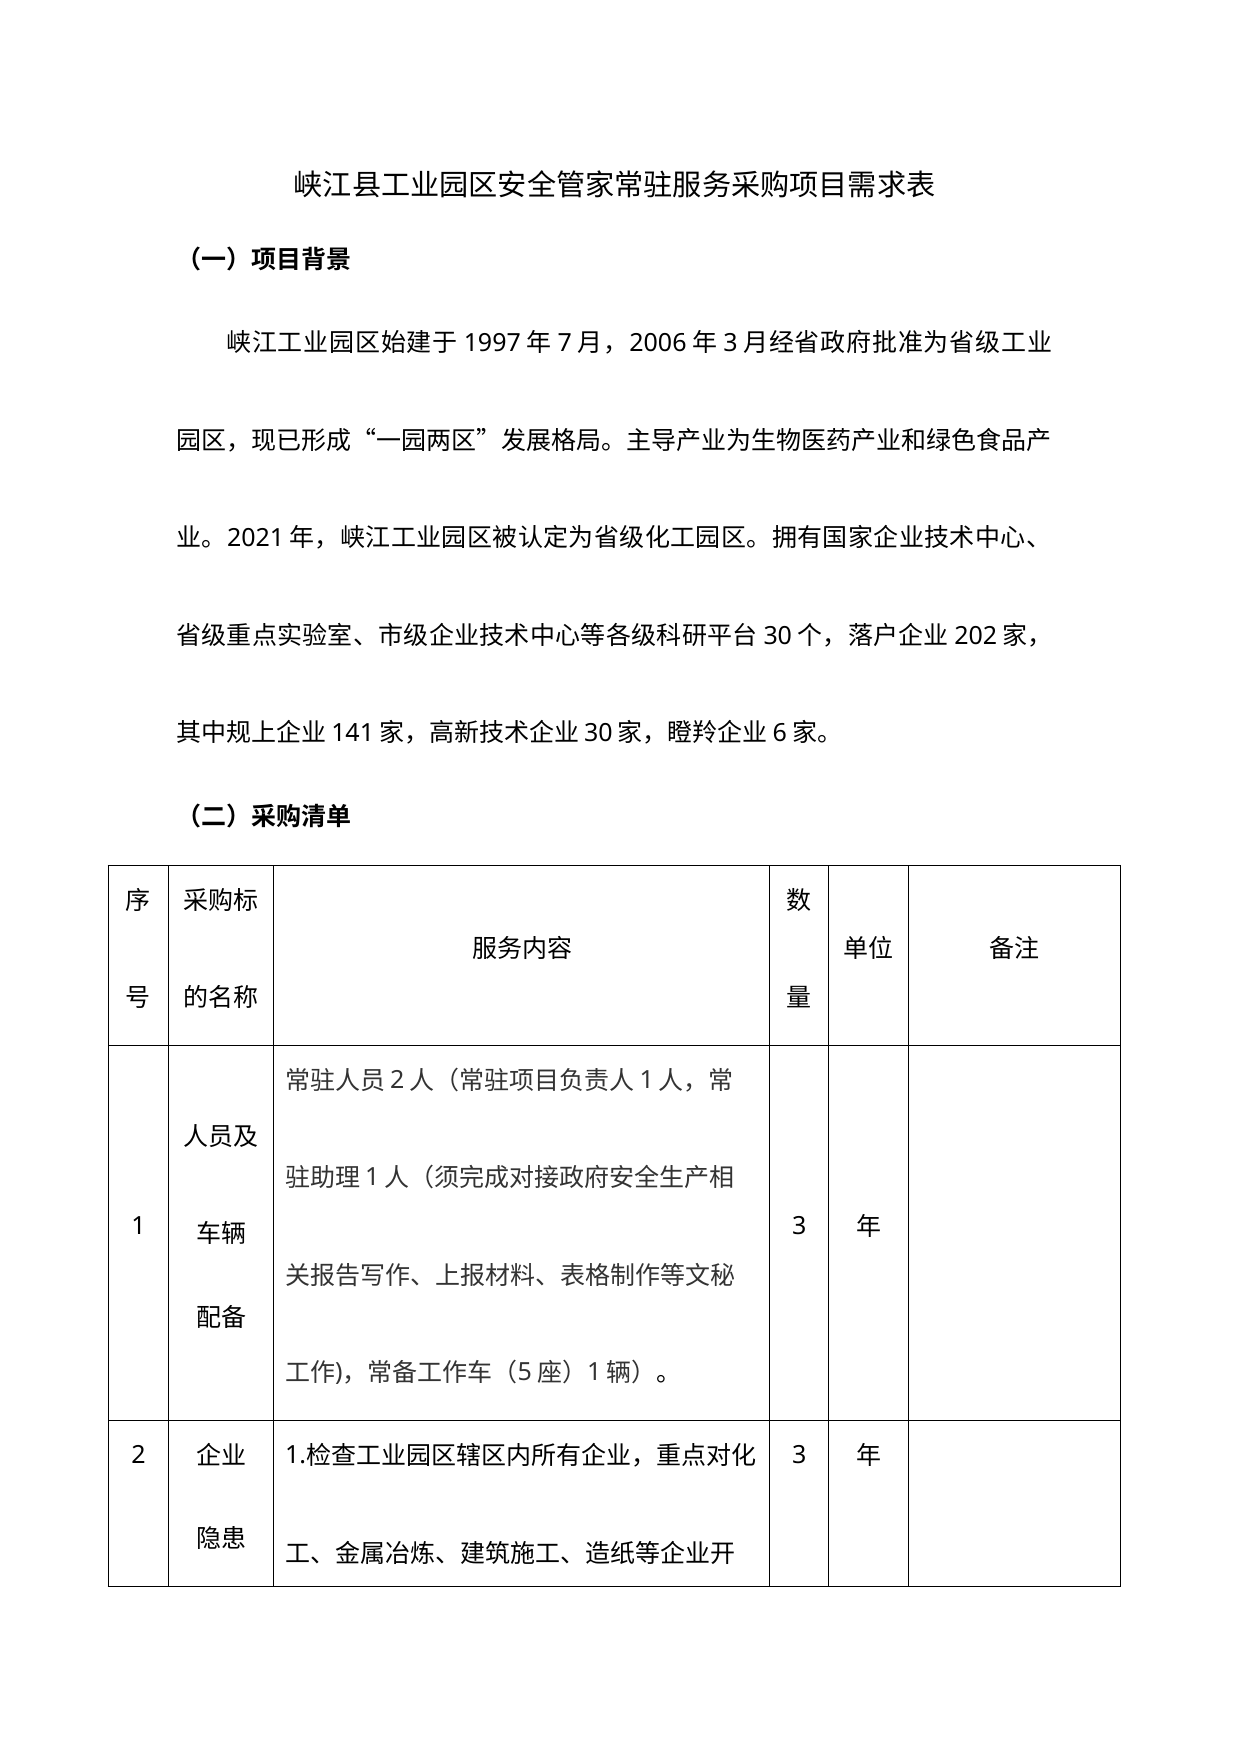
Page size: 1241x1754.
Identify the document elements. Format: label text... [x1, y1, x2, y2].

table_cell 1 [109, 1046, 168, 1420]
table_header 备注 [909, 866, 1120, 1045]
table_cell 2 [109, 1421, 168, 1586]
table_cell 3 [770, 1046, 828, 1420]
table_cell [909, 1046, 1120, 1420]
table_cell 企业 隐患 排查 [169, 1421, 273, 1586]
table_cell 年 [829, 1046, 908, 1420]
table_header 服务内容 [274, 866, 769, 1045]
text （二）采购清单 [176, 782, 1053, 847]
table_header 数量 [770, 866, 828, 1045]
table_header 序号 [109, 866, 168, 1045]
table_header 单位 [829, 866, 908, 1045]
table_cell [909, 1421, 1120, 1586]
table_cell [274, 1421, 769, 1586]
table_cell 常驻人员2人（常驻项目负责人1人，常驻助理1人（须完成对接政府安全生产相关报告写作、上报材料、表格制作等文秘工作)，常备工作车（5座）1辆）。 [274, 1046, 769, 1420]
table_header 采购标的名称 [169, 866, 273, 1045]
table_cell 人员及车辆 配备 [169, 1046, 273, 1420]
text 峡江县工业园区安全管家常驻服务采购项目需求表 [176, 162, 1053, 204]
text 峡江工业园区始建于1997年7月，2006年3月经省政府批准为省级工业园区，现已形成“一园两区”发展格局。主导产业为生物医药产业和绿色食品产业。2021年，峡江工业园区被认定为省级化工园区。拥有国家企业技术中心、省级重点实验室、市级企业技术中心等各级科研平台30个，落户企业202家，其中规上企业141家，高新技术企业30家，瞪羚企业6家。 [176, 308, 1053, 763]
text （一）项目背景 [176, 225, 1053, 290]
table_cell 3 [770, 1421, 828, 1586]
table_cell 年 [829, 1421, 908, 1586]
